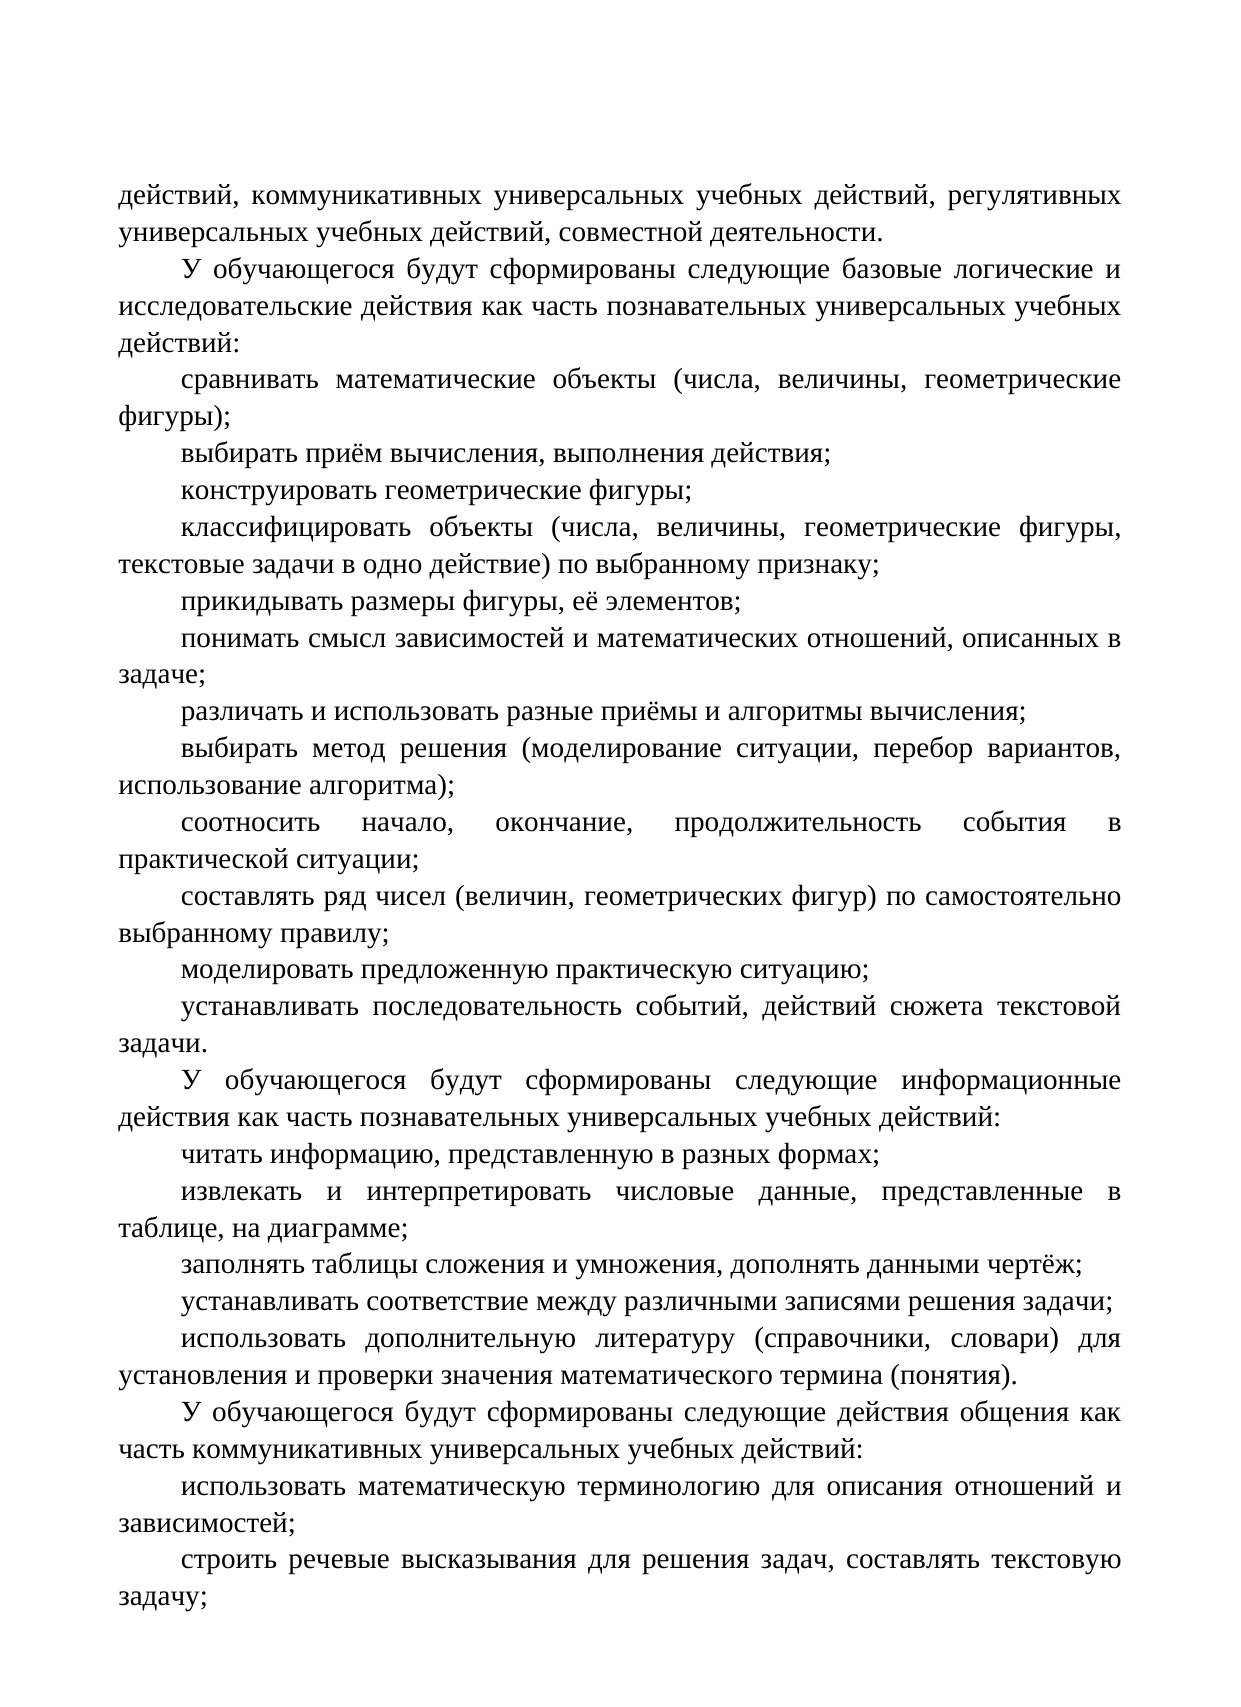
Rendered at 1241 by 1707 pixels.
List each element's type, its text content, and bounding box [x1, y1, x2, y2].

text У обучающегося будут сформированы следующие информационные действия как часть познавательных универсальных учебных действий: [118, 1062, 1122, 1133]
text использовать дополнительную литературу (справочники, словари) для установления и проверки значения математического термина (понятия). [118, 1320, 1122, 1391]
text сравнивать математические объекты (числа, величины, геометрические фигуры); [118, 362, 1122, 432]
text классифицировать объекты (числа, величины, геометрические фигуры, текстовые задачи в одно действие) по выбранному признаку; [118, 509, 1122, 579]
text строить речевые высказывания для решения задач, составлять текстовую задачу; [118, 1542, 1122, 1612]
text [118, 177, 1122, 248]
text У обучающегося будут сформированы следующие действия общения как часть коммуникативных универсальных учебных действий: [118, 1394, 1122, 1464]
text различать и использовать разные приёмы и алгоритмы вычисления; [118, 693, 1122, 727]
text извлекать и интерпретировать числовые данные, представленные в таблице, на диаграмме; [118, 1173, 1122, 1243]
text выбирать приём вычисления, выполнения действия; [118, 435, 1122, 469]
text заполнять таблицы сложения и умножения, дополнять данными чертёж; [118, 1247, 1122, 1280]
text У обучающегося будут сформированы следующие базовые логические и исследовательские действия как часть познавательных универсальных учебных действий: [118, 251, 1122, 358]
text конструировать геометрические фигуры; [118, 472, 1122, 506]
text моделировать предложенную практическую ситуацию; [118, 952, 1122, 985]
text устанавливать соответствие между различными записями решения задачи; [118, 1283, 1122, 1317]
text понимать смысл зависимостей и математических отношений, описанных в задаче; [118, 620, 1122, 690]
text выбирать метод решения (моделирование ситуации, перебор вариантов, использование алгоритма); [118, 730, 1122, 801]
text составлять ряд чисел (величин, геометрических фигур) по самостоятельно выбранному правилу; [118, 878, 1122, 948]
text устанавливать последовательность событий, действий сюжета текстовой задачи. [118, 988, 1122, 1059]
text прикидывать размеры фигуры, её элементов; [118, 583, 1122, 616]
text использовать математическую терминологию для описания отношений и зависимостей; [118, 1468, 1122, 1538]
text соотносить начало, окончание, продолжительность события в практической ситуации; [118, 804, 1122, 874]
text читать информацию, представленную в разных формах; [118, 1136, 1122, 1169]
